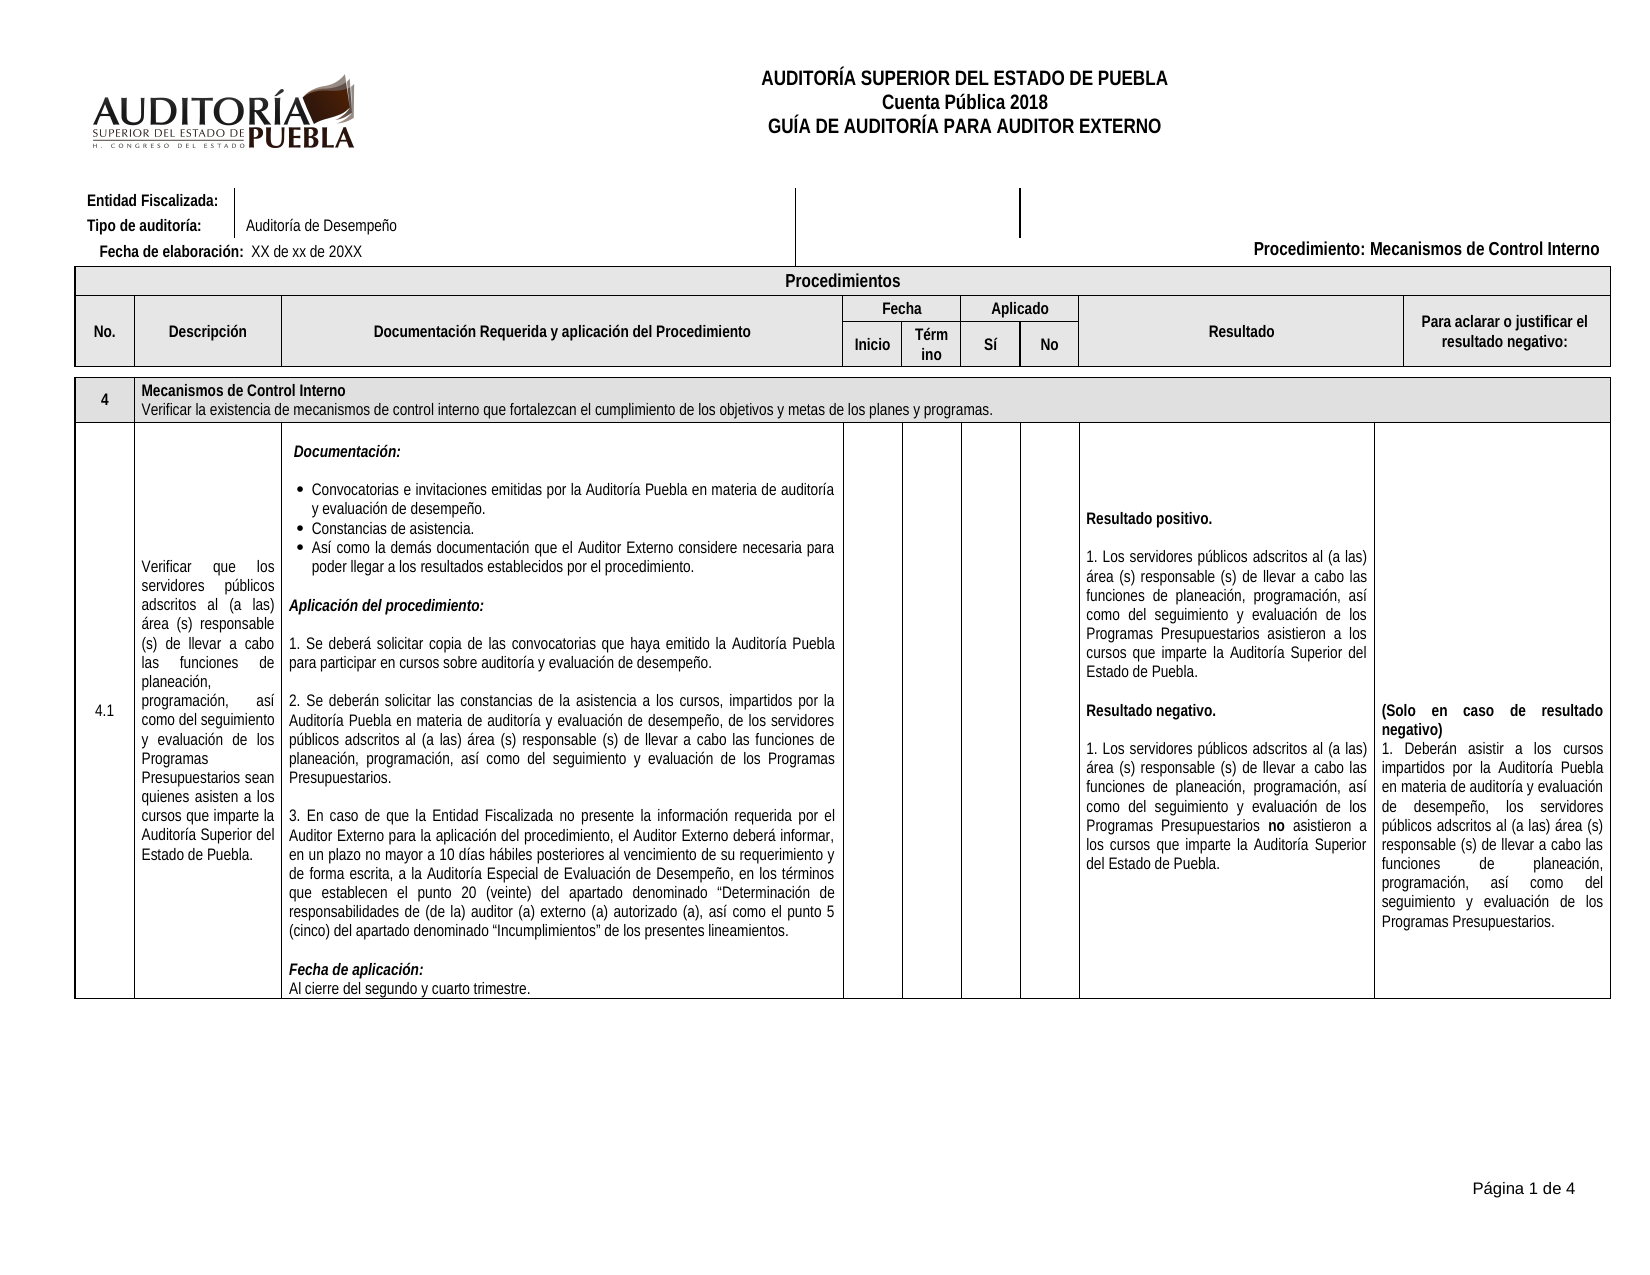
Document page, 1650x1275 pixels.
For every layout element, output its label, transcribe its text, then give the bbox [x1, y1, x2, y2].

table_cell 4.1 [76, 423, 134, 998]
table_cell (Solo en caso de resultado negativo) 1. Deberán asistir a los cursos impartidos por la Auditoría Puebla en materia de auditoría y evaluación de desempeño, los servidores públicos adscritos al (a las) área (s) responsable (s) de llevar a cabo las funciones de planeación, programación, así como del seguimiento y evaluación de los Programas Presupuestarios. [1375, 423, 1610, 998]
table_header 4 [76, 378, 134, 422]
table_header Mecanismos de Control Interno Verificar la existencia de mecanismos de control interno que fortalezcan el cumplimiento de los objetivos y metas de los planes y programas. [135, 378, 1610, 422]
table_cell [903, 423, 961, 998]
table_cell Documentación: Convocatorias e invitaciones emitidas por la Auditoría Puebla en materia de auditoría y evaluación de desempeño. Constancias de asistencia. Así como la demás documentación que el Auditor Externo considere necesaria para poder llegar a los resultados establecidos por el procedimiento. Aplicación del procedimiento: 1. Se deberá solicitar copia de las convocatorias que haya emitido la Auditoría Puebla para participar en cursos sobre auditoría y evaluación de desempeño. 2. Se deberán solicitar las constancias de la asistencia a los cursos, impartidos por la Auditoría Puebla en materia de auditoría y evaluación de desempeño, de los servidores públicos adscritos al (a las) área (s) responsable (s) de llevar a cabo las funciones de planeación, programación, así como del seguimiento y evaluación de los Programas Presupuestarios. 3. En caso de que la Entidad Fiscalizada no presente la información requerida por el Auditor Externo para la aplicación del procedimiento, el Auditor Externo deberá informar, en un plazo no mayor a 10 días hábiles posteriores al vencimiento de su requerimiento y de forma escrita, a la Auditoría Especial de Evaluación de Desempeño, en los términos que establecen el punto 20 (veinte) del apartado denominado “Determinación de responsabilidades de (de la) auditor (a) externo (a) autorizado (a), así como el punto 5 (cinco) del apartado denominado “Incumplimientos” de los presentes lineamientos. Fecha de aplicación: Al cierre del segundo y cuarto trimestre. [282, 423, 843, 998]
picture [86, 66, 364, 161]
table_cell [844, 423, 902, 998]
table_cell Resultado positivo. 1. Los servidores públicos adscritos al (a las) área (s) responsable (s) de llevar a cabo las funciones de planeación, programación, así como del seguimiento y evaluación de los Programas Presupuestarios asistieron a los cursos que imparte la Auditoría Superior del Estado de Puebla. Resultado negativo. 1. Los servidores públicos adscritos al (a las) área (s) responsable (s) de llevar a cabo las funciones de planeación, programación, así como del seguimiento y evaluación de los Programas Presupuestarios no asistieron a los cursos que imparte la Auditoría Superior del Estado de Puebla. [1080, 423, 1374, 998]
table_cell [962, 423, 1020, 998]
table_cell [1021, 423, 1079, 998]
table_cell Verificar que los servidores públicos adscritos al (a las) área (s) responsable (s) de llevar a cabo las funciones de planeación, programación, así como del seguimiento y evaluación de los Programas Presupuestarios sean quienes asisten a los cursos que imparte la Auditoría Superior del Estado de Puebla. [135, 423, 281, 998]
